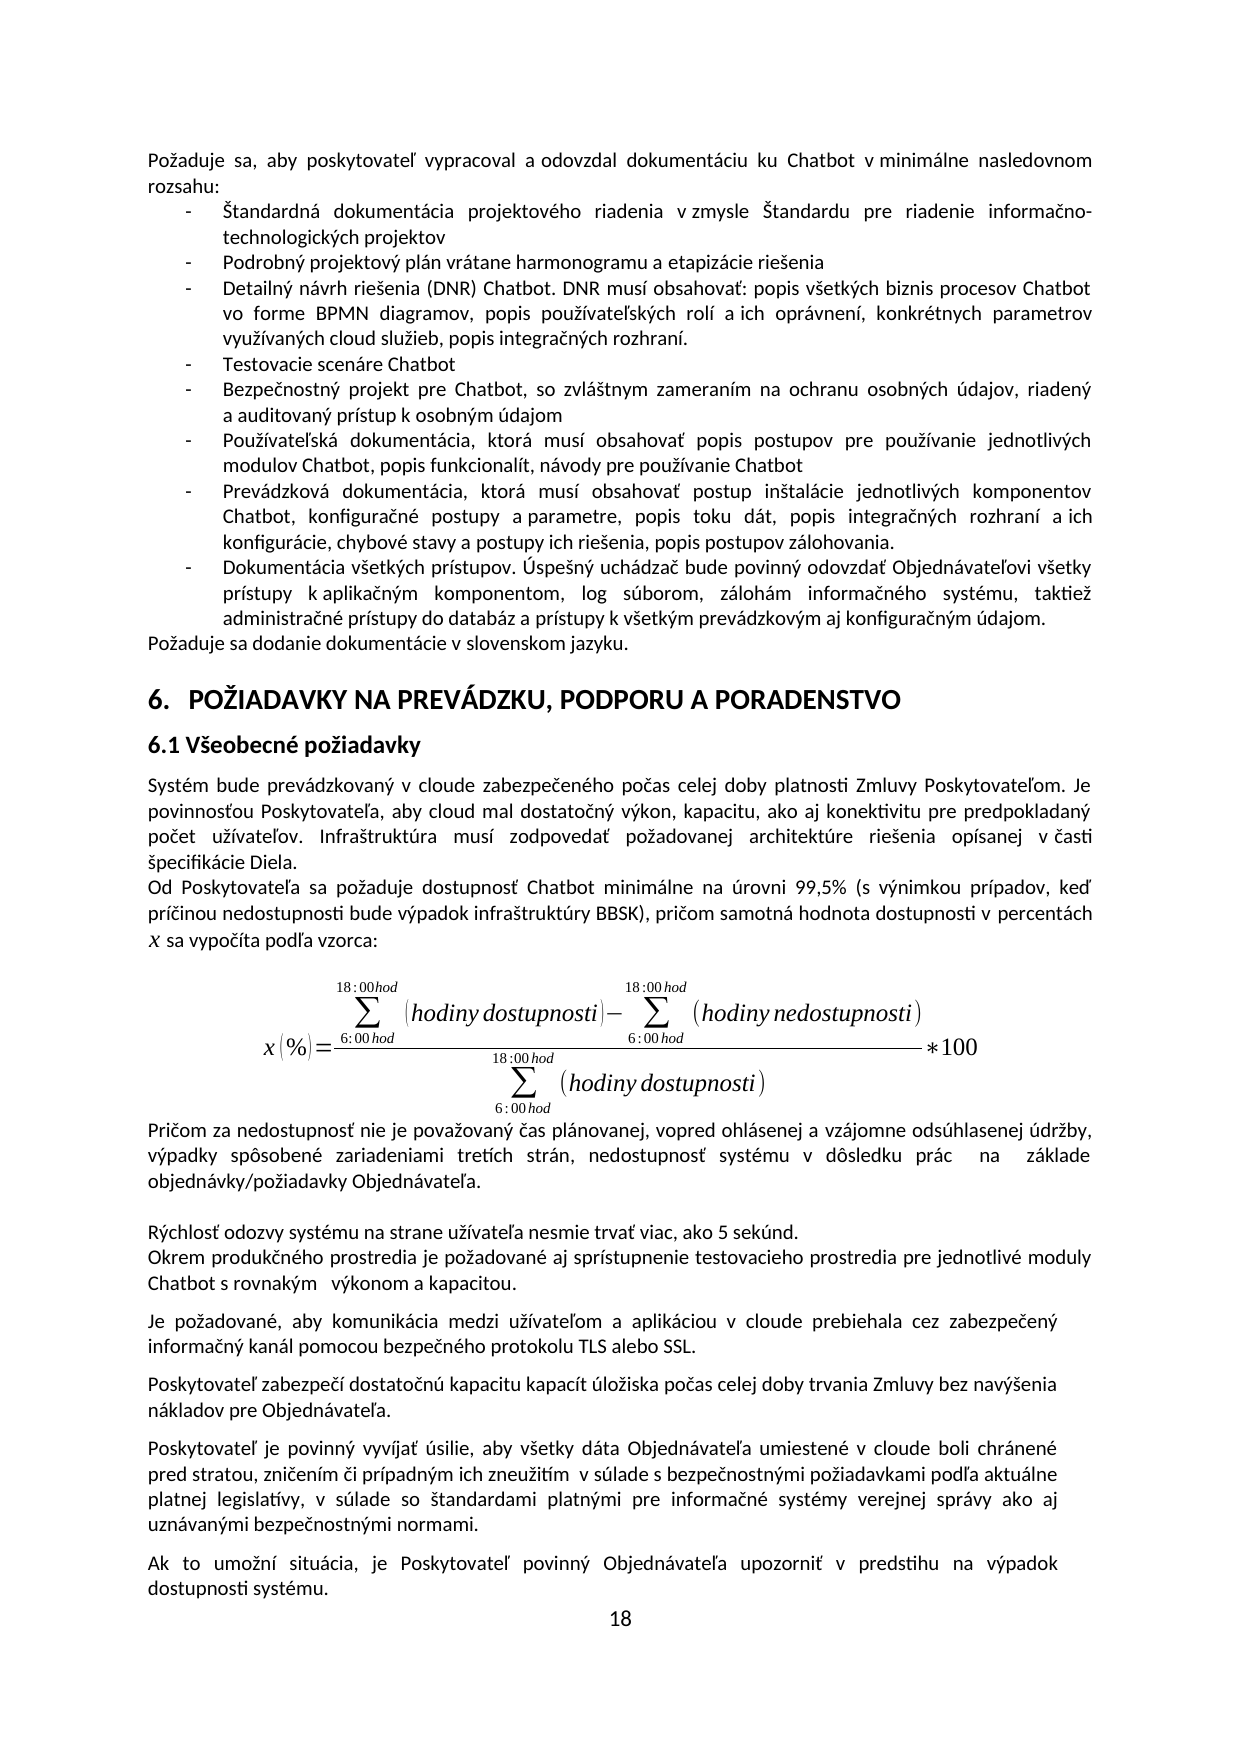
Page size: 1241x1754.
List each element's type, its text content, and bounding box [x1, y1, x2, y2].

text Od Poskytovateľa sa požaduje dostupnosť Chatbot minimálne na úrovni 99,5% (s výnimkou prípadov, keď príčinou nedostupnosti bude výpadok infraštruktúry BBSK), pričom samotná hodnota dostupnosti v percentách sa vypočíta podľa vzorca: [148, 874, 1092, 953]
list Dokumentácia všetkých prístupov. Úspešný uchádzač bude povinný odovzdať Objednávateľovi všetky prístupy k aplikačným komponentom, log súborom, zálohám informačného systému, taktiež administračné prístupy do databáz a prístupy k všetkým prevádzkovým aj konfiguračným údajom. [185, 554, 1092, 631]
text Ak to umožní situácia, je Poskytovateľ povinný Objednávateľa upozorniť v predstihu na výpadok dostupnosti systému. [148, 1550, 1059, 1601]
text Poskytovateľ je povinný vyvíjať úsilie, aby všetky dáta Objednávateľa umiestené v cloude boli chránené pred stratou, zničením či prípadným ich zneužitím v súlade s bezpečnostnými požiadavkami podľa aktuálne platnej legislatívy, v súlade so štandardami platnými pre informačné systémy verejnej správy ako aj uznávanými bezpečnostnými normami. [148, 1435, 1059, 1537]
text Požaduje sa, aby poskytovateľ vypracoval a odovzdal dokumentáciu ku Chatbot v minimálne nasledovnom rozsahu: [148, 148, 1092, 198]
text Je požadované, aby komunikácia medzi užívateľom a aplikáciou v cloude prebiehala cez zabezpečený informačný kanál pomocou bezpečného protokolu TLS alebo SSL. [148, 1308, 1059, 1359]
text Pričom za nedostupnosť nie je považovaný čas plánovanej, vopred ohlásenej a vzájomne odsúhlasenej údržby, výpadky spôsobené zariadeniami tretích strán, nedostupnosť systému v dôsledku prác na základe objednávky/požiadavky Objednávateľa. [148, 1117, 1092, 1193]
list Detailný návrh riešenia (DNR) Chatbot. DNR musí obsahovať: popis všetkých biznis procesov Chatbot vo forme BPMN diagramov, popis používateľských rolí a ich oprávnení, konkrétnych parametrov využívaných cloud služieb, popis integračných rozhraní. [185, 275, 1092, 351]
list Štandardná dokumentácia projektového riadenia v zmysle Štandardu pre riadenie informačno-technologických projektov [185, 198, 1092, 249]
text Poskytovateľ zabezpečí dostatočnú kapacitu kapacít úložiska počas celej doby trvania Zmluvy bez navýšenia nákladov pre Objednávateľa. [148, 1372, 1059, 1422]
text 6.1 Všeobecné požiadavky [148, 729, 1092, 760]
list POŽIADAVKY NA PREVÁDZKU, PODPORU A PORADENSTVO [148, 681, 1092, 717]
text Okrem produkčného prostredia je požadované aj sprístupnenie testovacieho prostredia pre jednotlivé moduly Chatbot s rovnakým výkonom a kapacitou. [148, 1244, 1092, 1295]
list Používateľská dokumentácia, ktorá musí obsahovať popis postupov pre používanie jednotlivých modulov Chatbot, popis funkcionalít, návody pre používanie Chatbot [185, 427, 1092, 478]
text Rýchlosť odozvy systému na strane užívateľa nesmie trvať viac, ako 5 sekúnd. [148, 1219, 1092, 1244]
list Bezpečnostný projekt pre Chatbot, so zvláštnym zameraním na ochranu osobných údajov, riadený a auditovaný prístup k osobným údajom [185, 376, 1092, 427]
text Požaduje sa dodanie dokumentácie v slovenskom jazyku. [148, 631, 1092, 656]
text Systém bude prevádzkovaný v cloude zabezpečeného počas celej doby platnosti Zmluvy Poskytovateľom. Je povinnosťou Poskytovateľa, aby cloud mal dostatočný výkon, kapacitu, ako aj konektivitu pre predpokladaný počet užívateľov. Infraštruktúra musí zodpovedať požadovanej architektúre riešenia opísanej v časti špecifikácie Diela. [148, 773, 1092, 874]
list Podrobný projektový plán vrátane harmonogramu a etapizácie riešenia [185, 249, 1092, 275]
list Prevádzková dokumentácia, ktorá musí obsahovať postup inštalácie jednotlivých komponentov Chatbot, konfiguračné postupy a parametre, popis toku dát, popis integračných rozhraní a ich konfigurácie, chybové stavy a postupy ich riešenia, popis postupov zálohovania. [185, 478, 1092, 554]
list Testovacie scenáre Chatbot [185, 351, 1092, 376]
